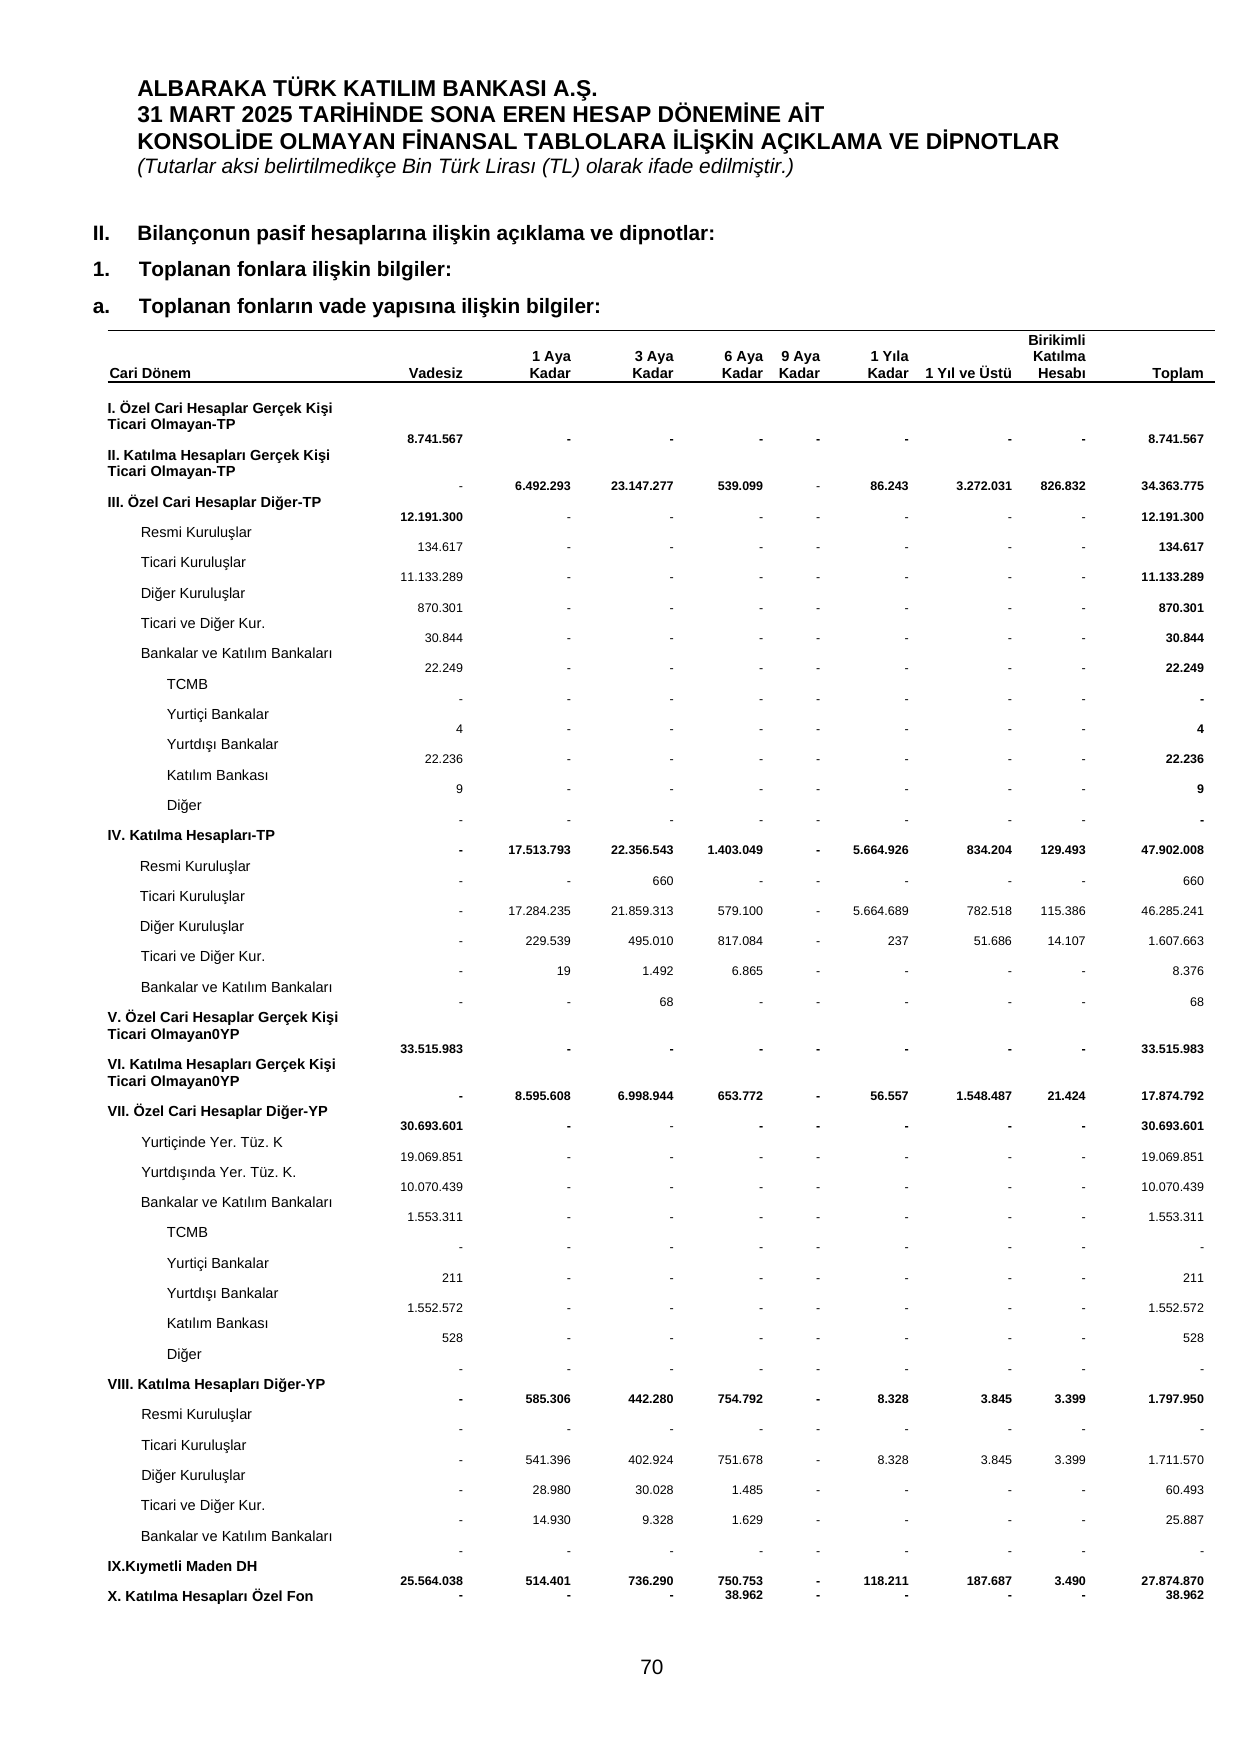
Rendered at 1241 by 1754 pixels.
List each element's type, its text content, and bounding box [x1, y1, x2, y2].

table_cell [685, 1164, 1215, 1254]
list Toplanan fonların vade yapısına ilişkin bilgiler: [93, 294, 1166, 318]
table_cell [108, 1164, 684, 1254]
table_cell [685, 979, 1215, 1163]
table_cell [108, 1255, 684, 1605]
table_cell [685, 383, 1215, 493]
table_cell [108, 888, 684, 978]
text 1. Toplanan fonlara ilişkin bilgiler: [93, 257, 1166, 281]
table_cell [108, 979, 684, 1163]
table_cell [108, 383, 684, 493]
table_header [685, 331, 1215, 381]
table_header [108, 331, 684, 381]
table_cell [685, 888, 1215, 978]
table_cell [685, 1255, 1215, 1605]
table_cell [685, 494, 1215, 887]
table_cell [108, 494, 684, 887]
text II. Bilançonun pasif hesaplarına ilişkin açıklama ve dipnotlar: [93, 221, 1166, 245]
